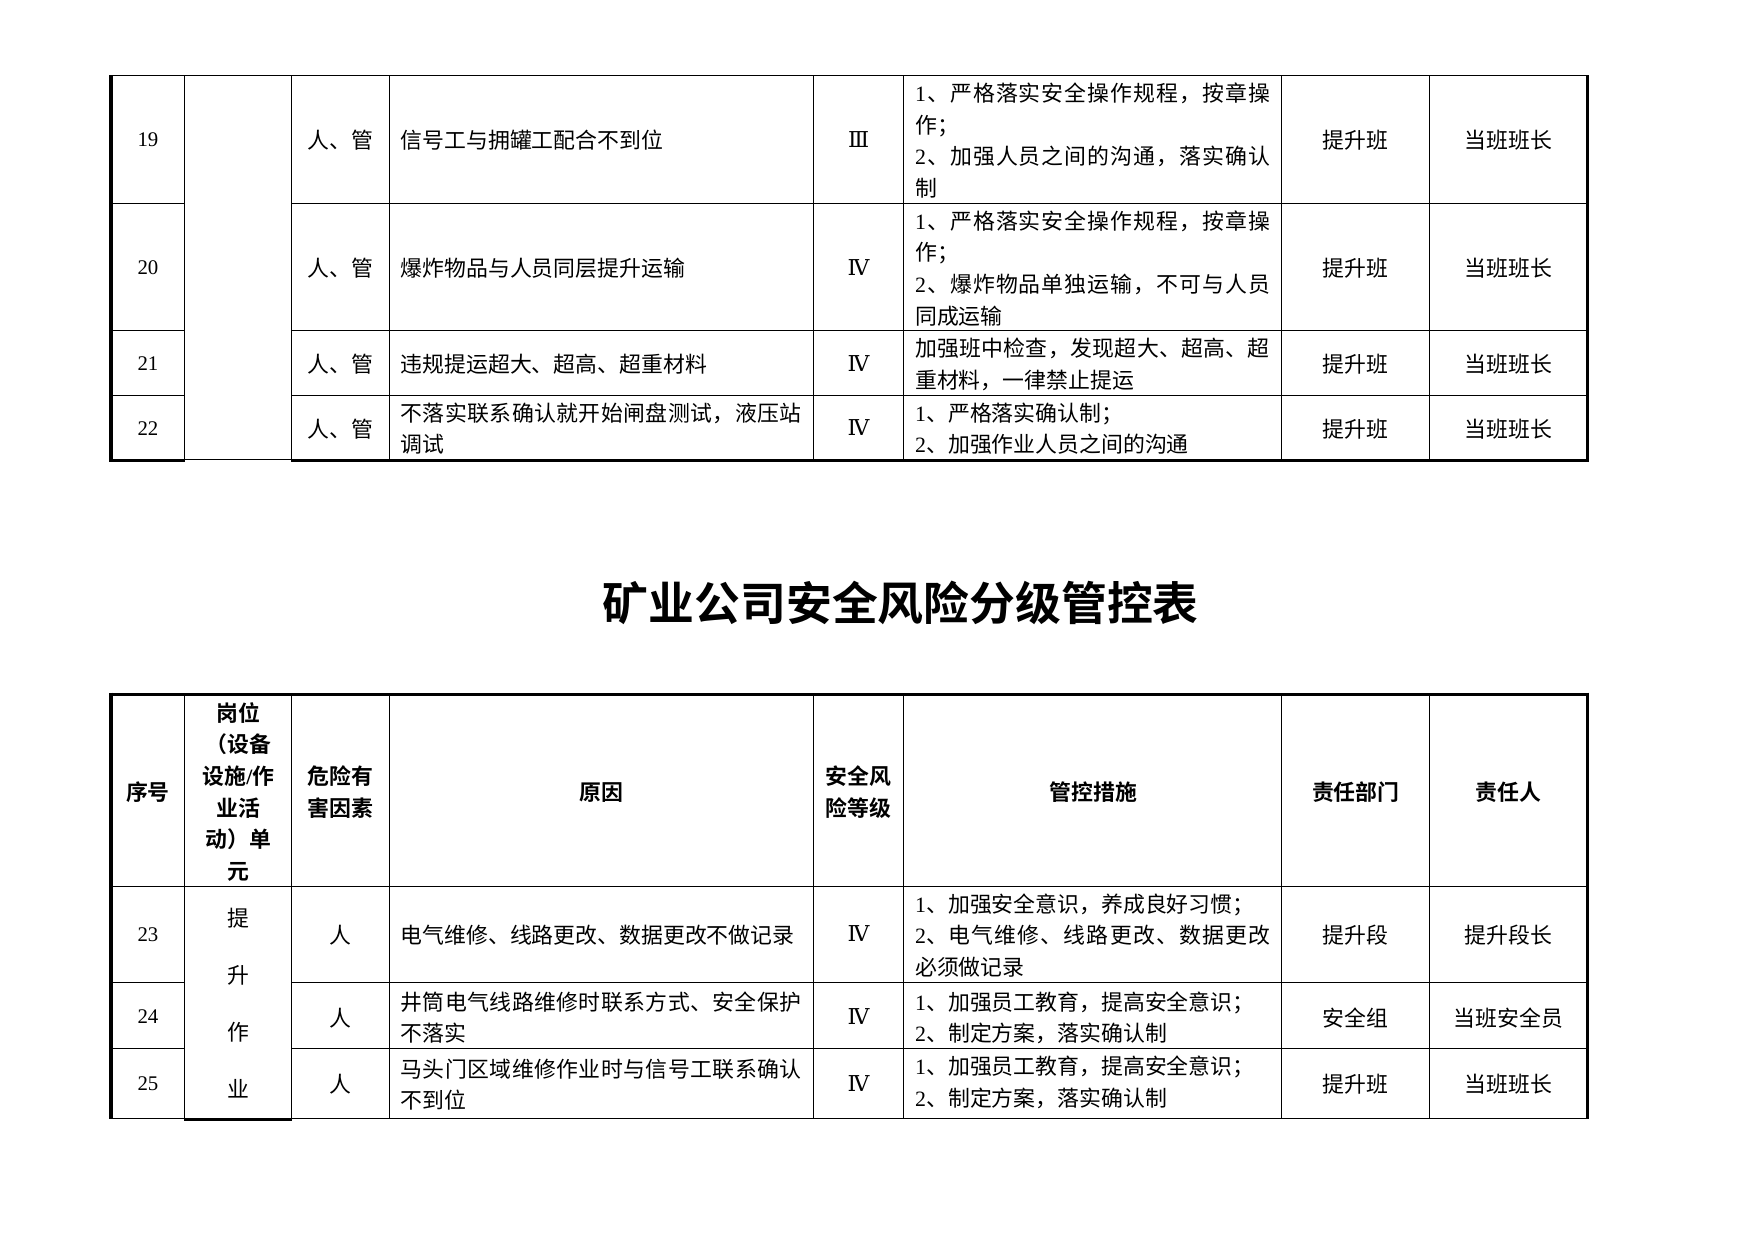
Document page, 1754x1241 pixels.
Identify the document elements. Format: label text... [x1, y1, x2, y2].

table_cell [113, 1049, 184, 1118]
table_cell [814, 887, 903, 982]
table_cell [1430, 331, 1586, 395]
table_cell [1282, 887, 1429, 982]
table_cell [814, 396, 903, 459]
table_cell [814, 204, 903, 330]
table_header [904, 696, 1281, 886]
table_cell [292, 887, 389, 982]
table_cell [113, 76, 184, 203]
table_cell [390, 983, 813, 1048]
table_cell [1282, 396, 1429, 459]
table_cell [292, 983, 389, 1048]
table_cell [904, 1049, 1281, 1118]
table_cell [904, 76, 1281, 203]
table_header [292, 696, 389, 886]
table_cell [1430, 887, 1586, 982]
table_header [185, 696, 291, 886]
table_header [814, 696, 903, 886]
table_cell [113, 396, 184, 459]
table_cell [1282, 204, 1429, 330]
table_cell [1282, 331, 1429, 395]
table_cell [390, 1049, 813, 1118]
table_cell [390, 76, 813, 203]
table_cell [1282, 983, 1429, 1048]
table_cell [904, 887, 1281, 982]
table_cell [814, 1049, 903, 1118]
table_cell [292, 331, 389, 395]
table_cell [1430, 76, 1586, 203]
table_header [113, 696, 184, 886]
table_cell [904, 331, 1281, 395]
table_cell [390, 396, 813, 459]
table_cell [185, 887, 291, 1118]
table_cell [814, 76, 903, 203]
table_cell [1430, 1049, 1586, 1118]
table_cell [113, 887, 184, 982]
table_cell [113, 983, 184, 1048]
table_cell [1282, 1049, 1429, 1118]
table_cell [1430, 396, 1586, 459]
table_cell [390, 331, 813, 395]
text 矿业公司安全风险分级管控表 [122, 568, 1679, 634]
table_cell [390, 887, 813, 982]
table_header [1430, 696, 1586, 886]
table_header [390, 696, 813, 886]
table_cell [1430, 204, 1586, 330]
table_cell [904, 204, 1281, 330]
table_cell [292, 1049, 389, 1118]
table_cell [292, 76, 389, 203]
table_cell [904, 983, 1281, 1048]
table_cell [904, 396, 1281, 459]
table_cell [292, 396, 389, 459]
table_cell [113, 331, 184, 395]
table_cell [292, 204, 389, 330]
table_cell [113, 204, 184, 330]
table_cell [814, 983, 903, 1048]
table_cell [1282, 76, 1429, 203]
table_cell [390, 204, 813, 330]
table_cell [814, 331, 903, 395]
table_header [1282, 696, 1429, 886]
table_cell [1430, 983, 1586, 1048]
